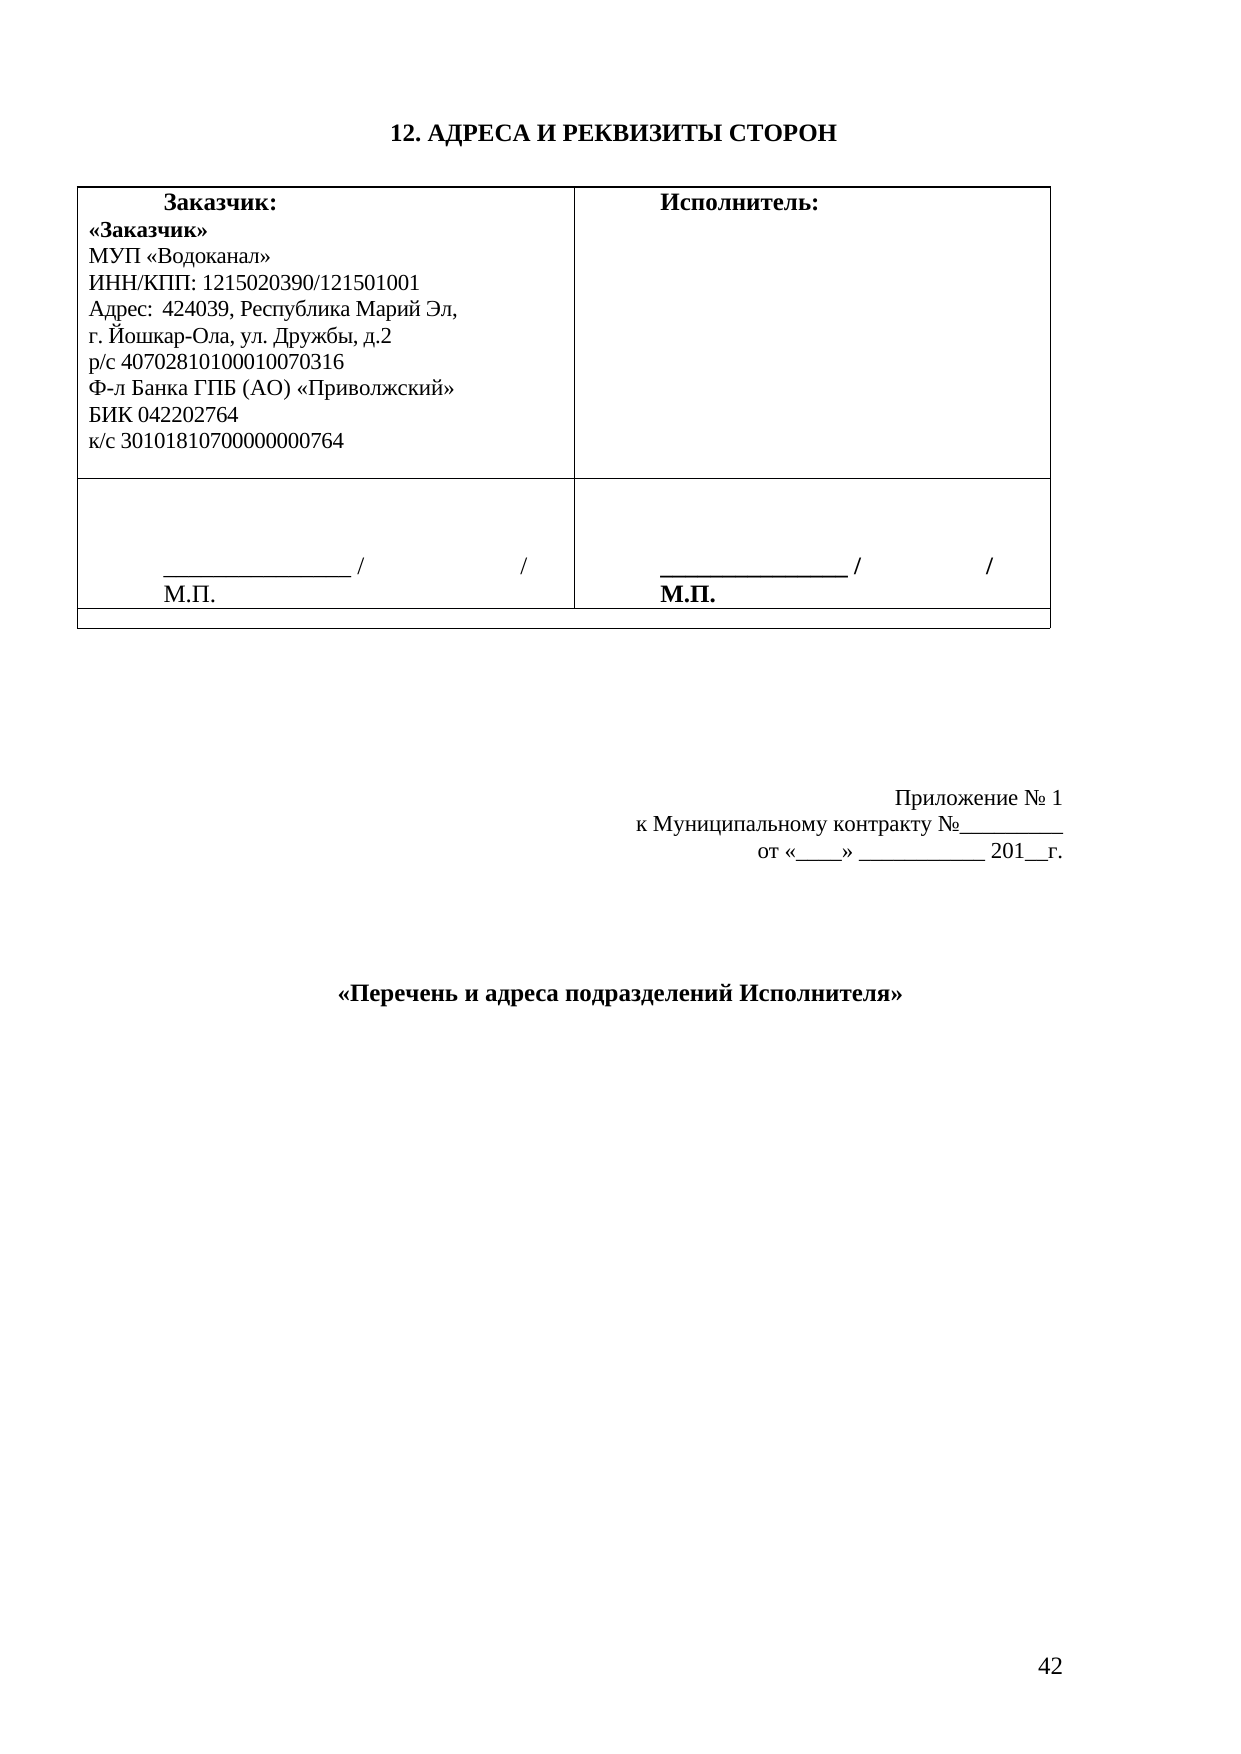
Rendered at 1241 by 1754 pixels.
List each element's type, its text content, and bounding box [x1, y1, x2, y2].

text 12. АДРЕСА И РЕКВИЗИТЫ СТОРОН [89, 118, 1063, 147]
text к Муниципальному контракту №_________ [89, 811, 1063, 837]
text Приложение № 1 [89, 784, 1063, 811]
text «Перечень и адреса подразделений Исполнителя» [89, 978, 1063, 1007]
text от «____» ___________ 201__г. [89, 837, 1063, 863]
